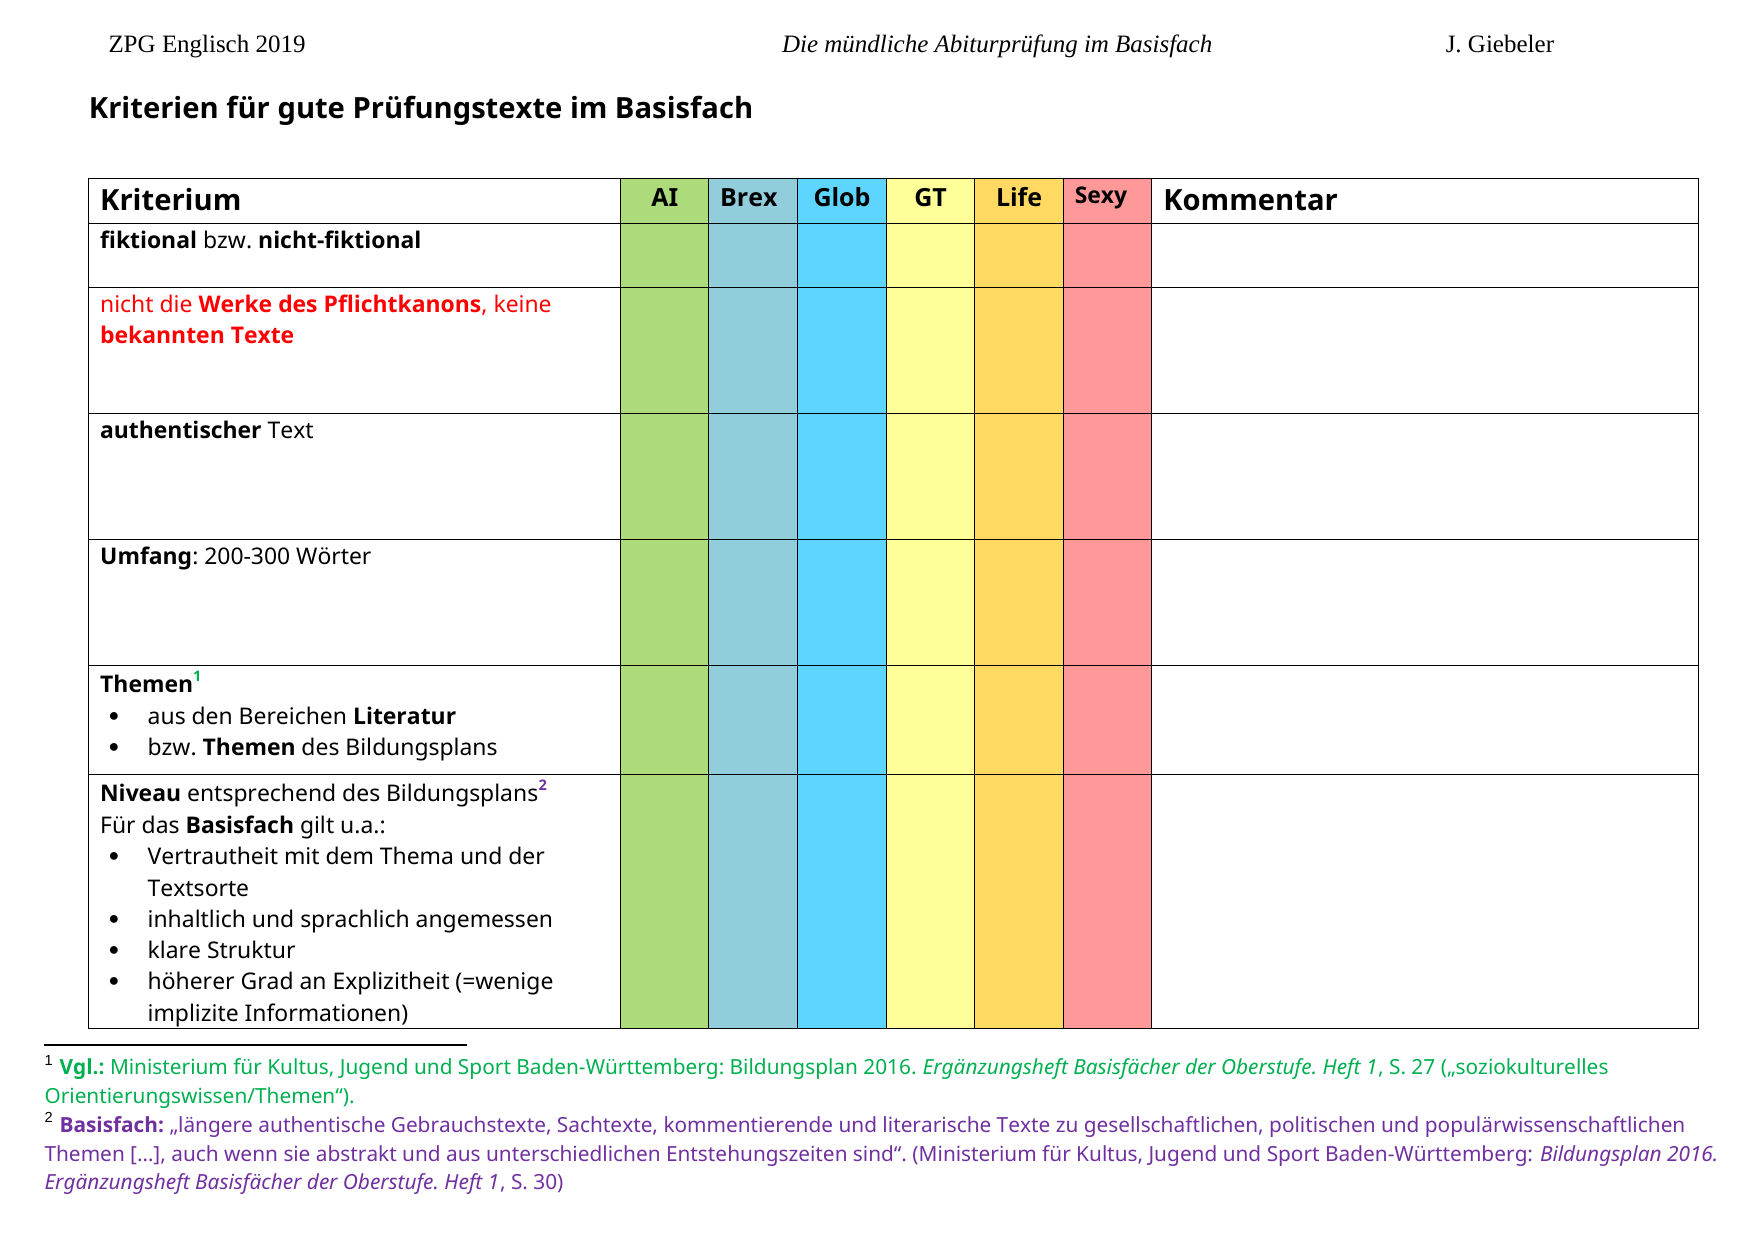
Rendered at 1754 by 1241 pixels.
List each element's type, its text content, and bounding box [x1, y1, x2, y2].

table_cell [709, 224, 797, 287]
table_cell [709, 288, 797, 413]
table_cell [798, 414, 886, 539]
table_cell [975, 666, 1063, 774]
table_cell [975, 414, 1063, 539]
table_cell [975, 775, 1063, 1028]
table_cell [1064, 775, 1151, 1028]
table_header Glob [798, 179, 886, 223]
table_cell [887, 414, 974, 539]
table_header Life [975, 179, 1063, 223]
table_cell Umfang: 200-300 Wörter [89, 540, 620, 665]
table_cell [621, 288, 708, 413]
table_cell authentischer Text [89, 414, 620, 539]
table_cell [798, 224, 886, 287]
table_header AI [621, 179, 708, 223]
table_cell [887, 224, 974, 287]
table_cell [621, 666, 708, 774]
table_cell [1064, 414, 1151, 539]
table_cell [89, 775, 620, 1028]
table_cell fiktional bzw. nicht-fiktional [89, 224, 620, 287]
table_cell Themen aus den Bereichen Literatur bzw. Themen des Bildungsplans [89, 666, 620, 774]
table_cell [1152, 775, 1698, 1028]
table_header Brex [709, 179, 797, 223]
text Kriterien für gute Prüfungstexte im Basisfach [89, 87, 1730, 127]
table_cell [1152, 540, 1698, 665]
table_cell [709, 414, 797, 539]
table_cell [1064, 666, 1151, 774]
table_cell [1152, 224, 1698, 287]
table_cell [1064, 224, 1151, 287]
table_cell [1064, 288, 1151, 413]
table_cell [798, 288, 886, 413]
table_cell [1152, 288, 1698, 413]
table_header GT [887, 179, 974, 223]
table_cell [621, 540, 708, 665]
table_cell [798, 775, 886, 1028]
table_header Kriterium [89, 179, 620, 223]
table_cell [621, 224, 708, 287]
table_cell [975, 288, 1063, 413]
table_cell [798, 666, 886, 774]
table_header Sexy [1064, 179, 1151, 223]
table_cell [1152, 666, 1698, 774]
table_cell [887, 540, 974, 665]
table_cell nicht die Werke des Pflichtkanons, keine bekannten Texte [89, 288, 620, 413]
table_cell [709, 540, 797, 665]
table_cell [621, 414, 708, 539]
table_cell [1064, 540, 1151, 665]
table_cell [709, 666, 797, 774]
table_cell [975, 224, 1063, 287]
table_cell [621, 775, 708, 1028]
table_cell [798, 540, 886, 665]
table_cell [887, 666, 974, 774]
table_cell [887, 775, 974, 1028]
table_header Kommentar [1152, 179, 1698, 223]
table_cell [709, 775, 797, 1028]
table_cell [1152, 414, 1698, 539]
table_cell [887, 288, 974, 413]
table_cell [975, 540, 1063, 665]
